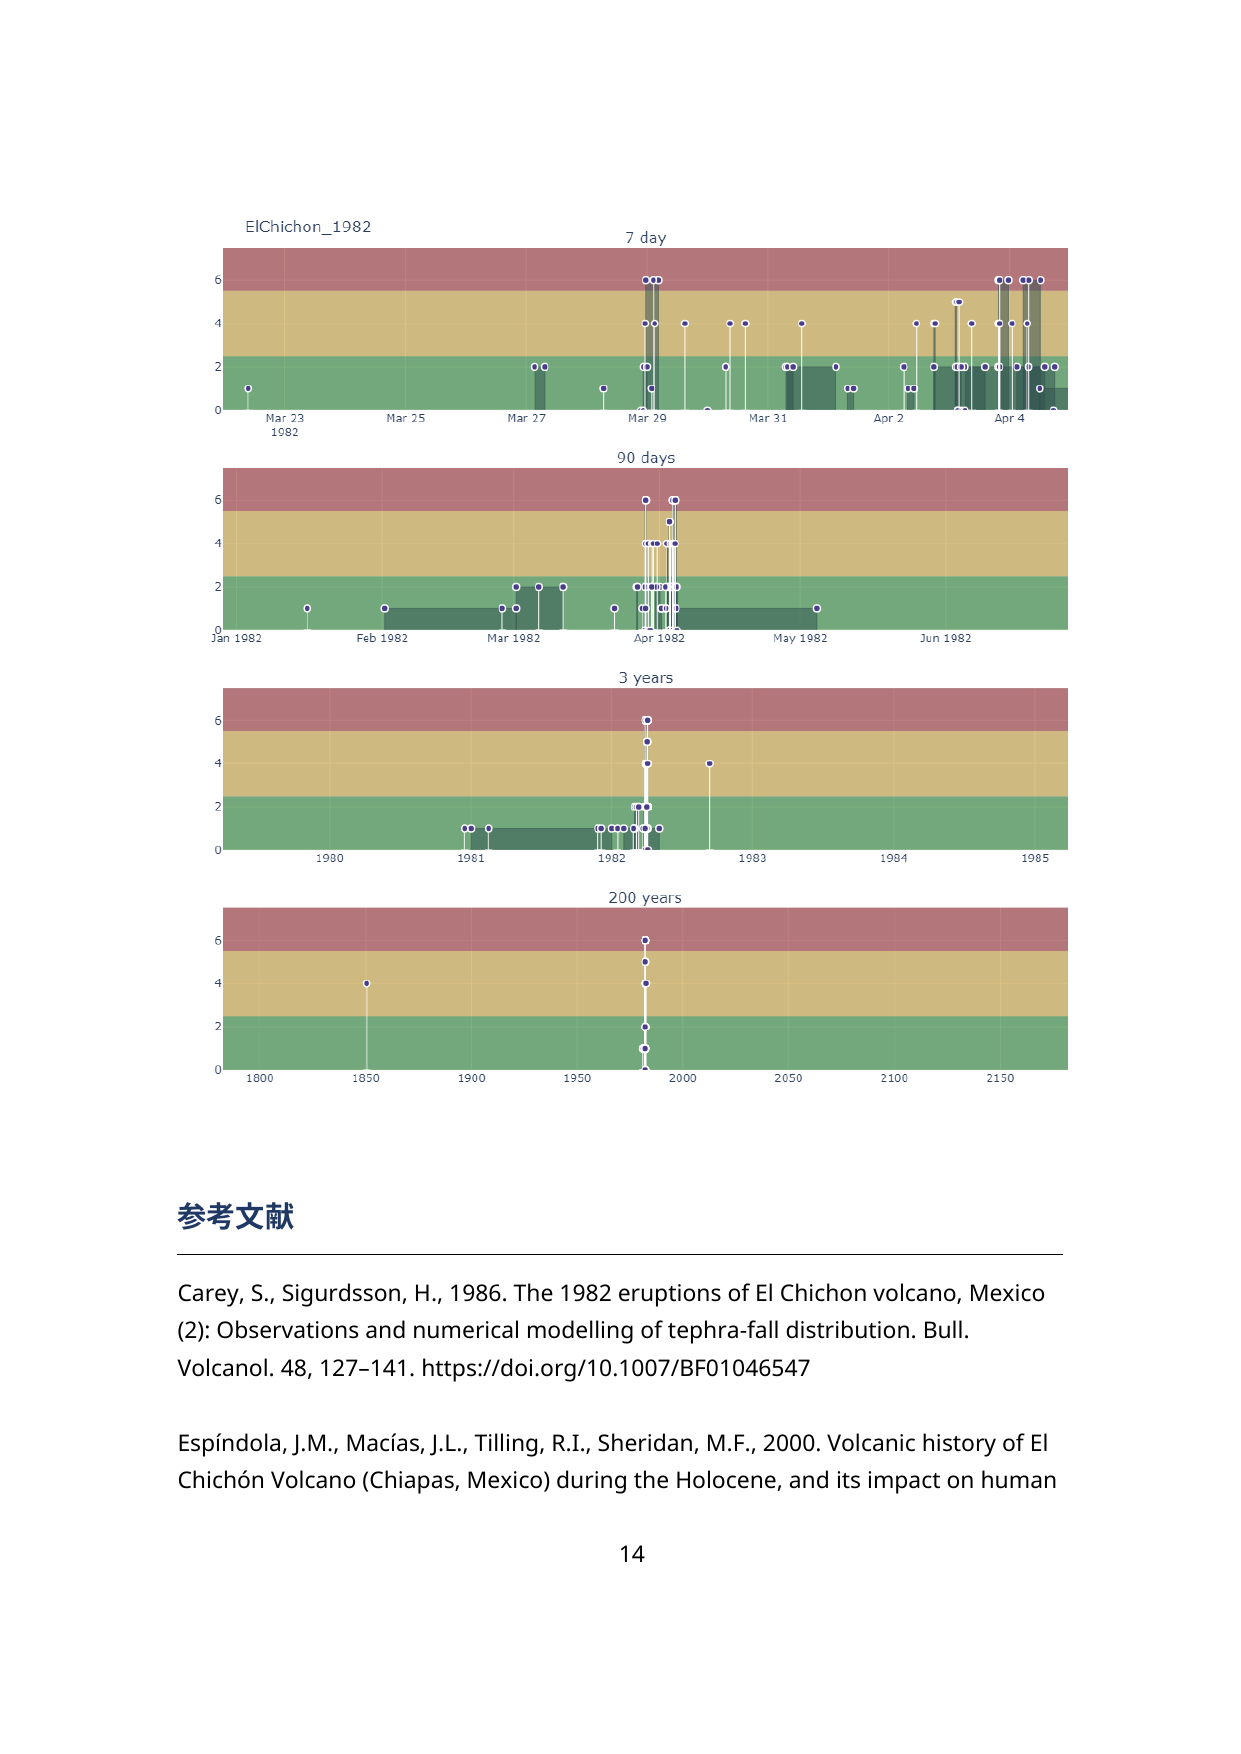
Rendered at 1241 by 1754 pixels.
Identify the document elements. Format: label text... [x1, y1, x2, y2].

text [177, 1274, 1063, 1499]
subtitle 参考文献 [177, 1177, 1063, 1254]
picture [200, 216, 1086, 1102]
